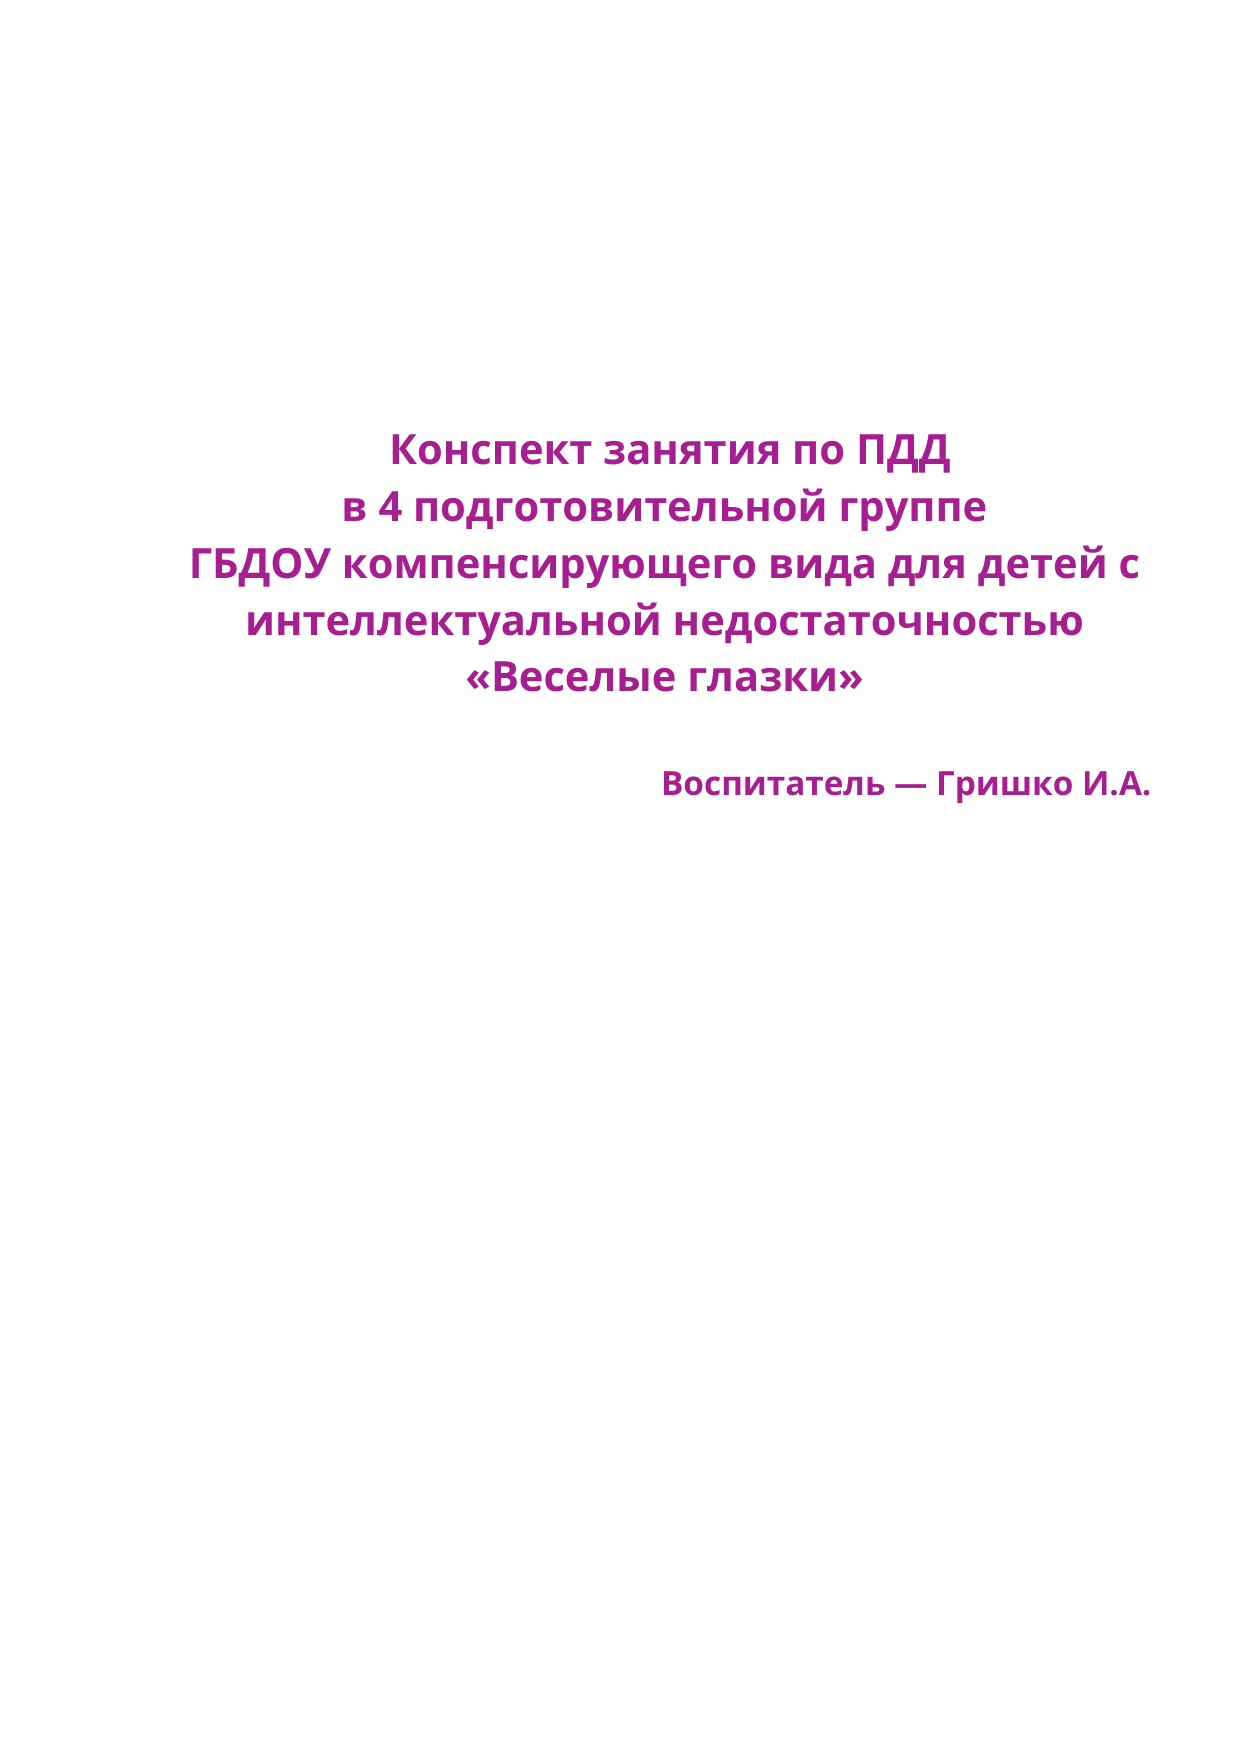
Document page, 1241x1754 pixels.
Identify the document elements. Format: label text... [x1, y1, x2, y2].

text Конспект занятия по ПДД в 4 подготовительной группе ГБДОУ компенсирующего вида для детей с интеллектуальной недостаточностью «Веселые глазки» [177, 420, 1152, 704]
text Воспитатель — Гришко И.А. [177, 759, 1152, 805]
